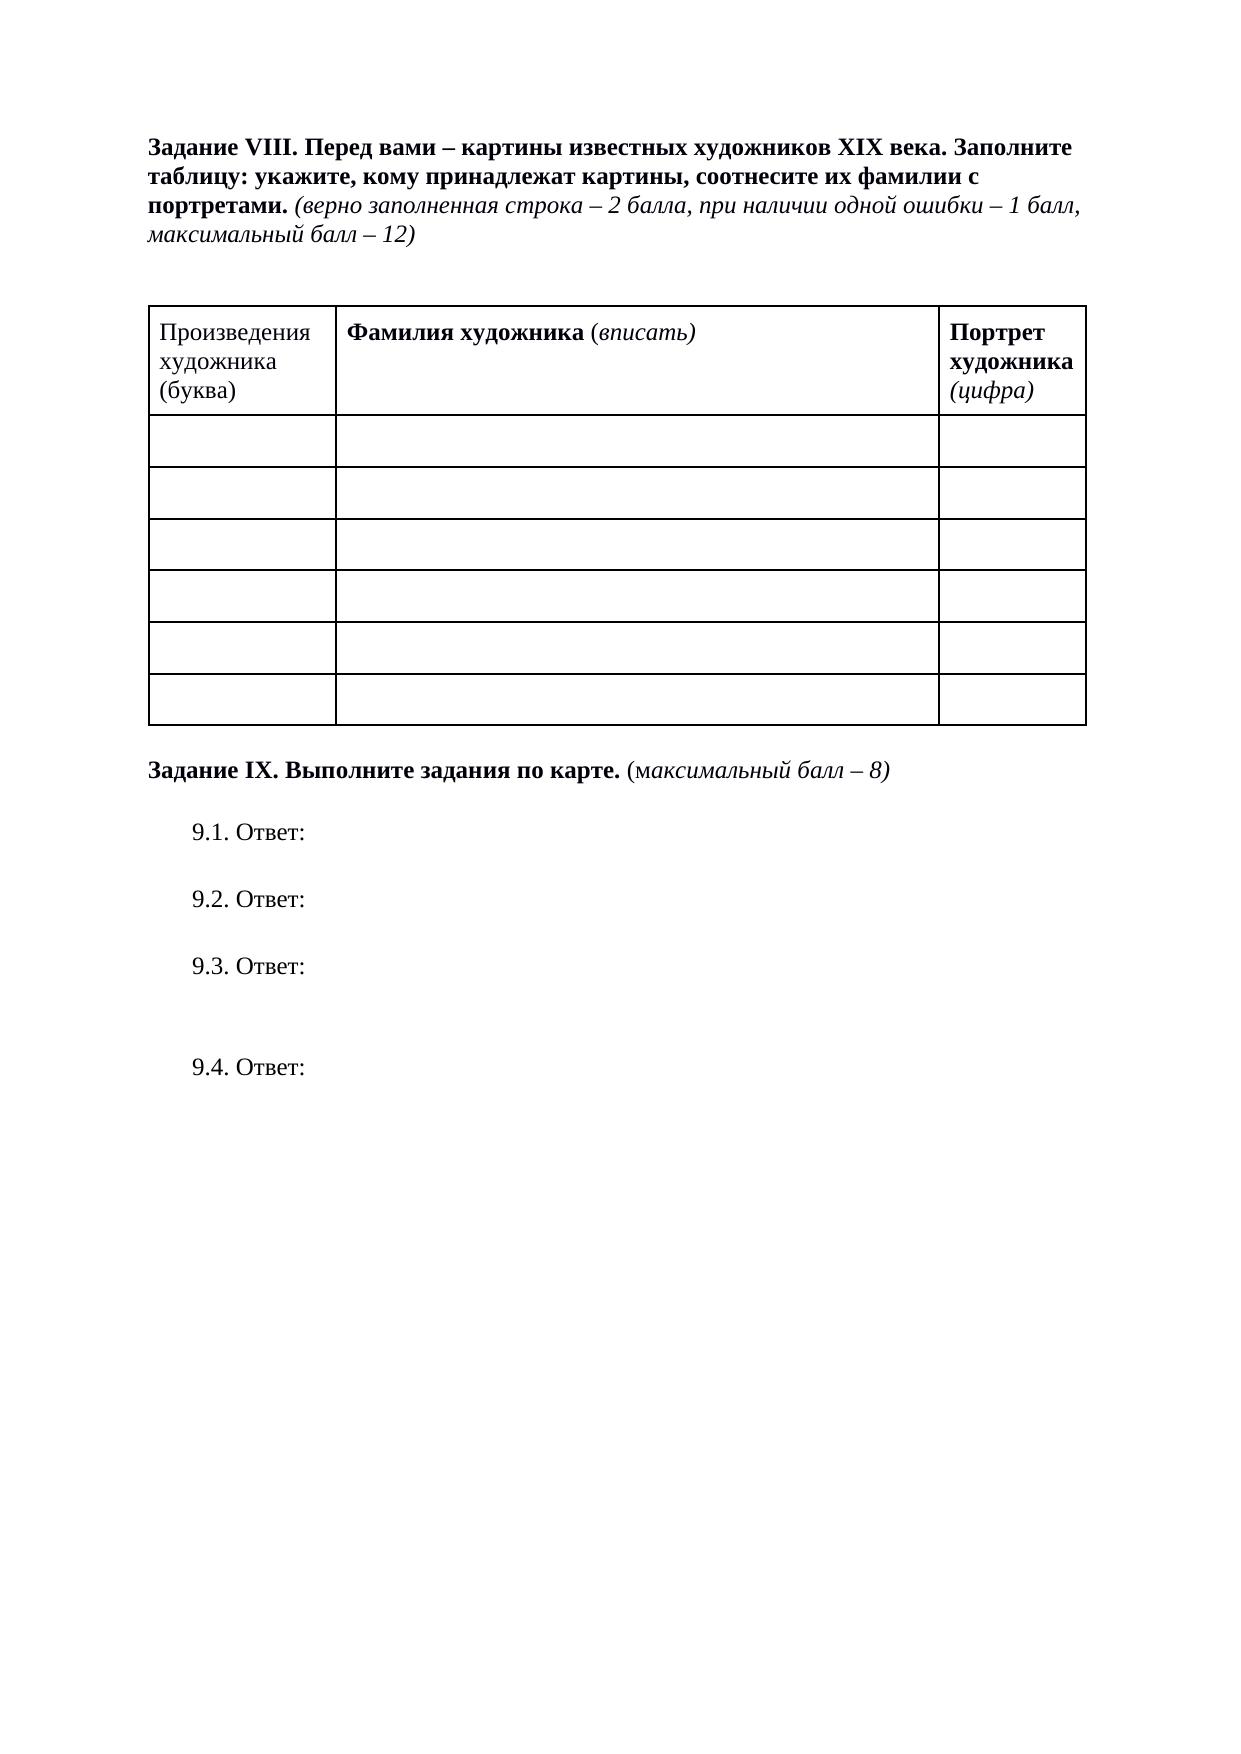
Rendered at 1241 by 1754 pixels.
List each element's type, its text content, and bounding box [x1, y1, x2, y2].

text 9.4. Ответ: [192, 1052, 1091, 1081]
text Задание VIII. Перед вами – картины известных художников XIX века. Заполните таблицу: укажите, кому принадлежат картины, соотнесите их фамилии с портретами. (верно заполненная строка – 2 балла, при наличии одной ошибки – 1 балл, максимальный балл – 12) [148, 132, 1091, 247]
text 9.3. Ответ: [192, 951, 1091, 980]
text 9.2. Ответ: [192, 884, 1091, 913]
text Задание IX. Выполните задания по карте. (максимальный балл – 8) [148, 755, 1091, 784]
text 9.1. Ответ: [192, 817, 1091, 846]
